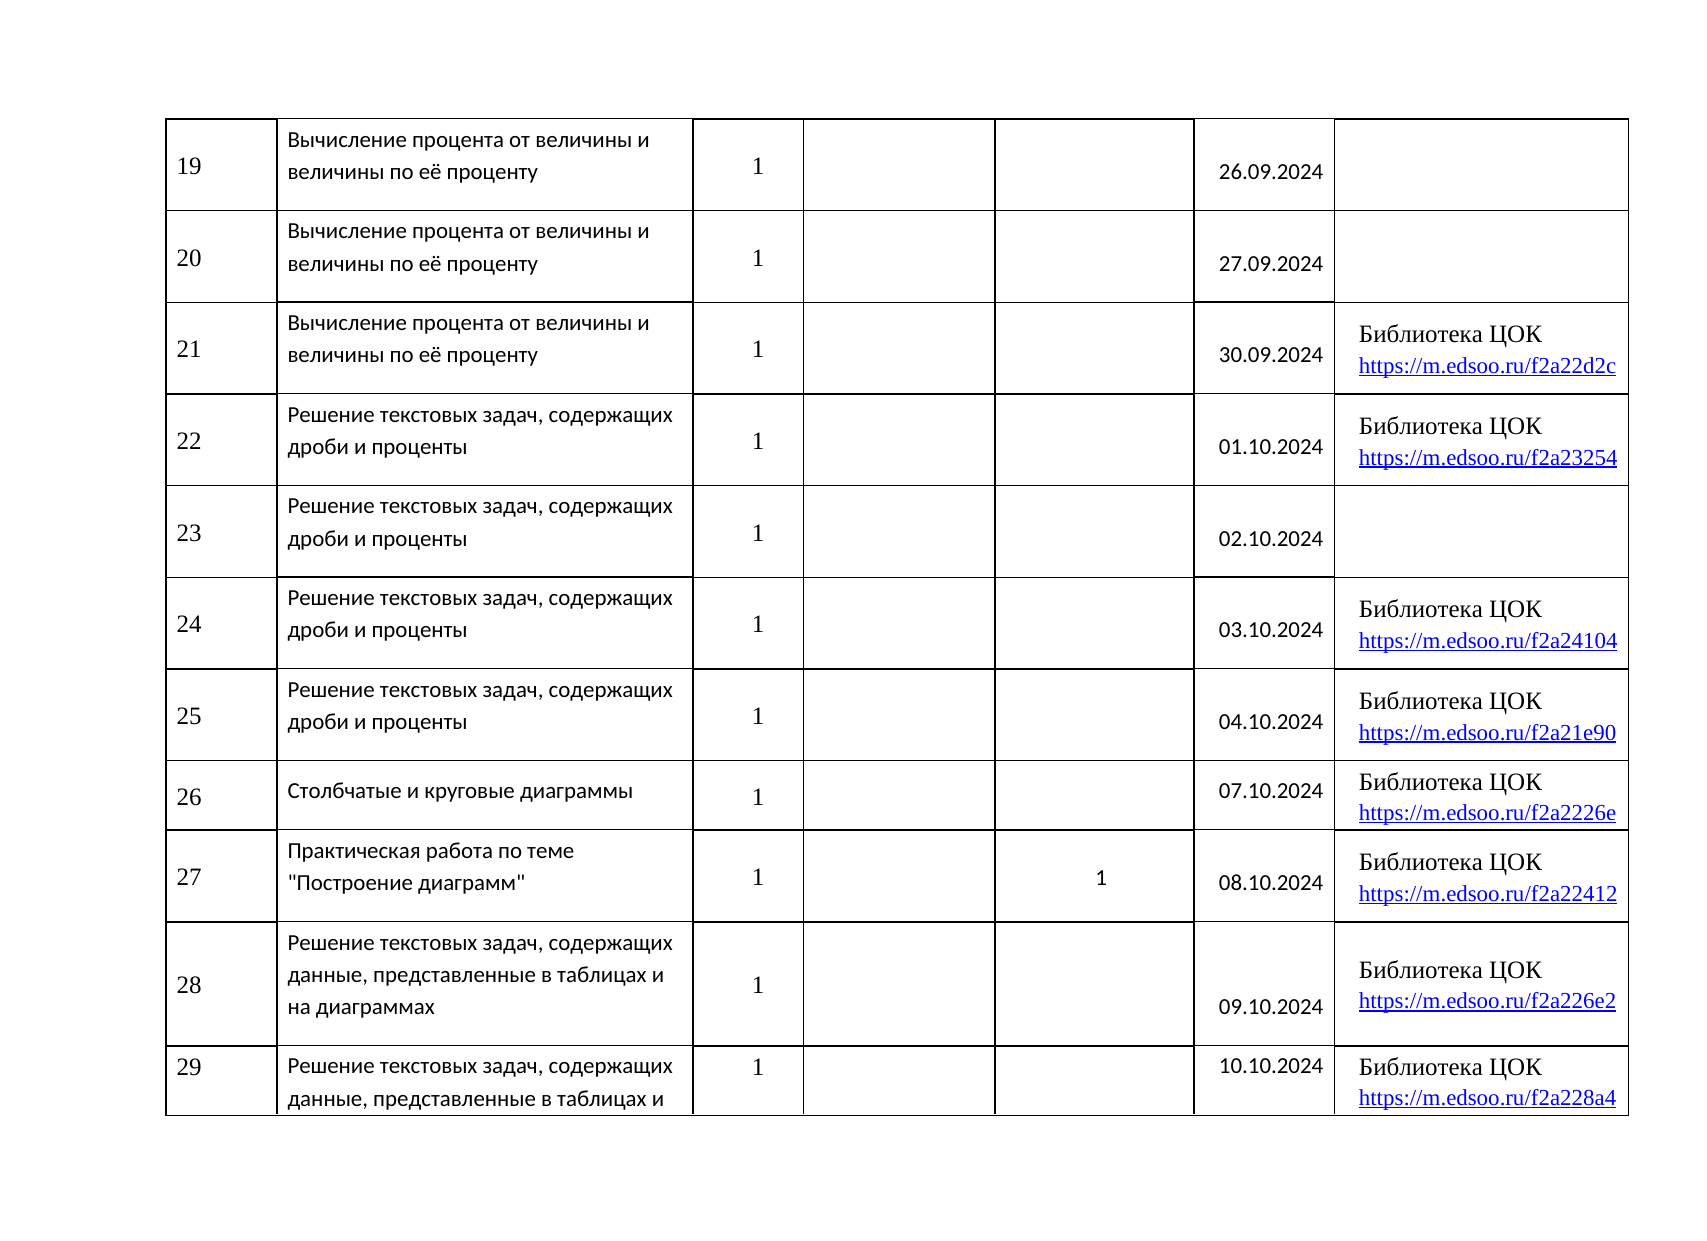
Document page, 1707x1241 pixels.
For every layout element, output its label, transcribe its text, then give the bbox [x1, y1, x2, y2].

table_cell 03.10.2024 [1195, 578, 1334, 668]
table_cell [278, 922, 692, 1045]
table_cell 1 [694, 578, 803, 668]
table_cell [804, 486, 994, 576]
table_cell 1 [694, 211, 803, 301]
table_cell 1 [694, 395, 803, 485]
table_cell [804, 303, 994, 393]
table_cell [804, 211, 994, 301]
table_cell 27.09.2024 [1195, 211, 1334, 301]
table_cell 1 [694, 303, 803, 393]
table_cell 28 [167, 923, 276, 1045]
table_cell [996, 1047, 1193, 1114]
table_cell 24 [167, 578, 276, 668]
table_cell [804, 395, 994, 485]
table_cell [804, 761, 994, 829]
table_cell 1 [694, 486, 803, 576]
table_cell [804, 670, 994, 760]
table_cell [804, 120, 994, 210]
table_cell [996, 923, 1193, 1045]
table_cell [804, 578, 994, 668]
table_cell Решение текстовых задач, содержащих дроби и проценты [278, 669, 692, 760]
table_cell Библиотека ЦОК https://m.edsoo.ru/f2a23254 [1335, 395, 1628, 485]
table_cell 30.09.2024 [1195, 303, 1334, 393]
table_cell 02.10.2024 [1195, 486, 1334, 576]
table_cell 1 [694, 831, 803, 921]
table_cell [996, 578, 1193, 668]
table_cell 08.10.2024 [1195, 830, 1334, 921]
table_cell [996, 303, 1193, 393]
table_cell Решение текстовых задач, содержащих дроби и проценты [278, 486, 692, 576]
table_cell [278, 119, 692, 210]
table_cell 21 [167, 303, 276, 393]
table_cell Библиотека ЦОК https://m.edsoo.ru/f2a22d2c [1335, 303, 1628, 393]
table_cell Библиотека ЦОК https://m.edsoo.ru/f2a22412 [1335, 831, 1628, 921]
table_cell 19 [167, 120, 276, 210]
table_cell 27 [167, 831, 276, 921]
table_cell [1335, 120, 1628, 210]
table_cell Практическая работа по теме "Построение диаграмм" [278, 830, 692, 921]
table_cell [1335, 1047, 1628, 1114]
table_cell 25 [167, 670, 276, 760]
table_cell [996, 761, 1193, 829]
table_cell [1335, 211, 1628, 301]
table_cell 1 [694, 923, 803, 1045]
table_cell 1 [694, 761, 803, 829]
table_cell 23 [167, 486, 276, 576]
table_cell 1 [996, 831, 1193, 921]
table_cell Решение текстовых задач, содержащих дроби и проценты [278, 394, 692, 485]
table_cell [278, 1046, 692, 1114]
table_cell [996, 670, 1193, 760]
table_cell [804, 1047, 994, 1114]
table_cell Библиотека ЦОК https://m.edsoo.ru/f2a21e90 [1335, 670, 1628, 760]
table_cell 22 [167, 395, 276, 485]
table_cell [278, 303, 692, 393]
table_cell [278, 211, 692, 301]
table_cell [996, 395, 1193, 485]
table_cell 09.10.2024 [1195, 922, 1334, 1045]
table_cell 1 [694, 1047, 803, 1114]
table_cell Столбчатые и круговые диаграммы [278, 761, 692, 829]
table_cell 1 [694, 120, 803, 210]
table_cell Библиотека ЦОК https://m.edsoo.ru/f2a24104 [1335, 578, 1628, 668]
table_cell Решение текстовых задач, содержащих дроби и проценты [278, 578, 692, 668]
table_cell [804, 831, 994, 921]
table_cell Библиотека ЦОК https://m.edsoo.ru/f2a226e2 [1335, 923, 1628, 1045]
table_cell 07.10.2024 [1195, 761, 1334, 829]
table_cell 20 [167, 211, 276, 301]
table_cell [996, 486, 1193, 576]
table_cell [996, 211, 1193, 301]
table_cell 29 [167, 1047, 276, 1114]
table_cell 01.10.2024 [1195, 394, 1334, 485]
table_cell 1 [694, 670, 803, 760]
table_cell 04.10.2024 [1195, 669, 1334, 760]
table_cell 26.09.2024 [1195, 119, 1334, 210]
table_cell [1335, 486, 1628, 576]
table_cell [804, 923, 994, 1045]
table_cell 10.10.2024 [1195, 1046, 1334, 1114]
table_cell 26 [167, 761, 276, 829]
table_cell [996, 120, 1193, 210]
table_cell Библиотека ЦОК https://m.edsoo.ru/f2a2226e [1335, 761, 1628, 829]
